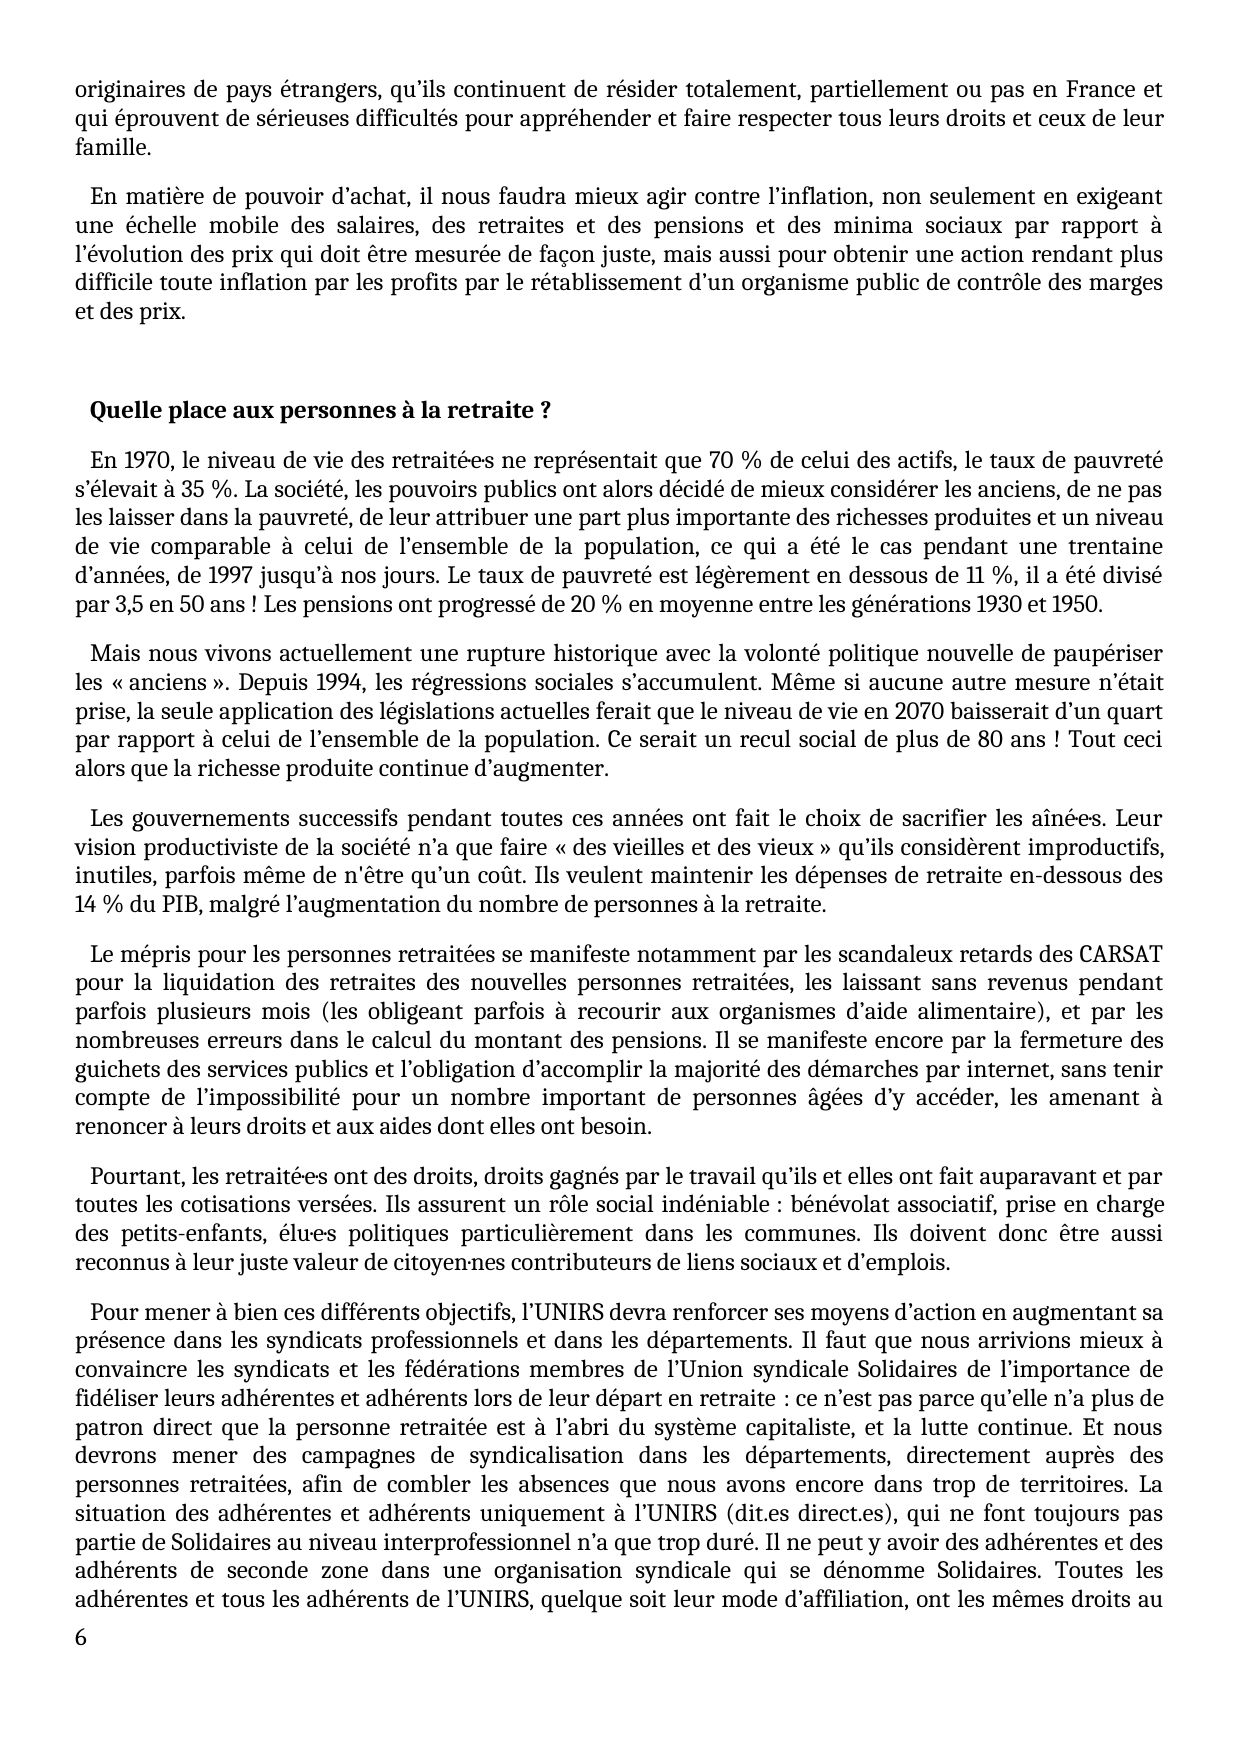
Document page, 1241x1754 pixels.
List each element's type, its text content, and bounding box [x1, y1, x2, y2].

text Le mépris pour les personnes retraitées se manifeste notamment par les scandaleux retards des CARSAT pour la liquidation des retraites des nouvelles personnes retraitées, les laissant sans revenus pendant parfois plusieurs mois (les obligeant parfois à recourir aux organismes d’aide alimentaire), et par les nombreuses erreurs dans le calcul du montant des pensions. Il se manifeste encore par la fermeture des guichets des services publics et l’obligation d’accomplir la majorité des démarches par internet, sans tenir compte de l’impossibilité pour un nombre important de personnes âgées d’y accéder, les amenant à renoncer à leurs droits et aux aides dont elles ont besoin. [75, 939, 1165, 1141]
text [75, 75, 1165, 161]
text Les gouvernements successifs pendant toutes ces années ont fait le choix de sacrifier les aîné·e·s. Leur vision productiviste de la société n’a que faire « des vieilles et des vieux » qu’ils considèrent improductifs, inutiles, parfois même de n'être qu’un coût. Ils veulent maintenir les dépenses de retraite en-dessous des 14 % du PIB, malgré l’augmentation du nombre de personnes à la retraite. [75, 804, 1165, 919]
text En 1970, le niveau de vie des retraité·e·s ne représentait que 70 % de celui des actifs, le taux de pauvreté s’élevait à 35 %. La société, les pouvoirs publics ont alors décidé de mieux considérer les anciens, de ne pas les laisser dans la pauvreté, de leur attribuer une part plus importante des richesses produites et un niveau de vie comparable à celui de l’ensemble de la population, ce qui a été le cas pendant une trentaine d’années, de 1997 jusqu’à nos jours. Le taux de pauvreté est légèrement en dessous de 11 %, il a été divisé par 3,5 en 50 ans ! Les pensions ont progressé de 20 % en moyenne entre les générations 1930 et 1950. [75, 446, 1165, 618]
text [75, 1297, 1165, 1614]
text Mais nous vivons actuellement une rupture historique avec la volonté politique nouvelle de paupériser les « anciens ». Depuis 1994, les régressions sociales s’accumulent. Même si aucune autre mesure n’était prise, la seule application des législations actuelles ferait que le niveau de vie en 2070 baisserait d’un quart par rapport à celui de l’ensemble de la population. Ce serait un recul social de plus de 80 ans ! Tout ceci alors que la richesse produite continue d’augmenter. [75, 639, 1165, 783]
text Quelle place aux personnes à la retraite ? [75, 396, 1165, 425]
text Pourtant, les retraité·e·s ont des droits, droits gagnés par le travail qu’ils et elles ont fait auparavant et par toutes les cotisations versées. Ils assurent un rôle social indéniable : bénévolat associatif, prise en charge des petits-enfants, élu·e·s politiques particulièrement dans les communes. Ils doivent donc être aussi reconnus à leur juste valeur de citoyen·nes contributeurs de liens sociaux et d’emplois. [75, 1162, 1165, 1277]
text En matière de pouvoir d’achat, il nous faudra mieux agir contre l’inflation, non seulement en exigeant une échelle mobile des salaires, des retraites et des pensions et des minima sociaux par rapport à l’évolution des prix qui doit être mesurée de façon juste, mais aussi pour obtenir une action rendant plus difficile toute inflation par les profits par le rétablissement d’un organisme public de contrôle des marges et des prix. [75, 182, 1165, 326]
